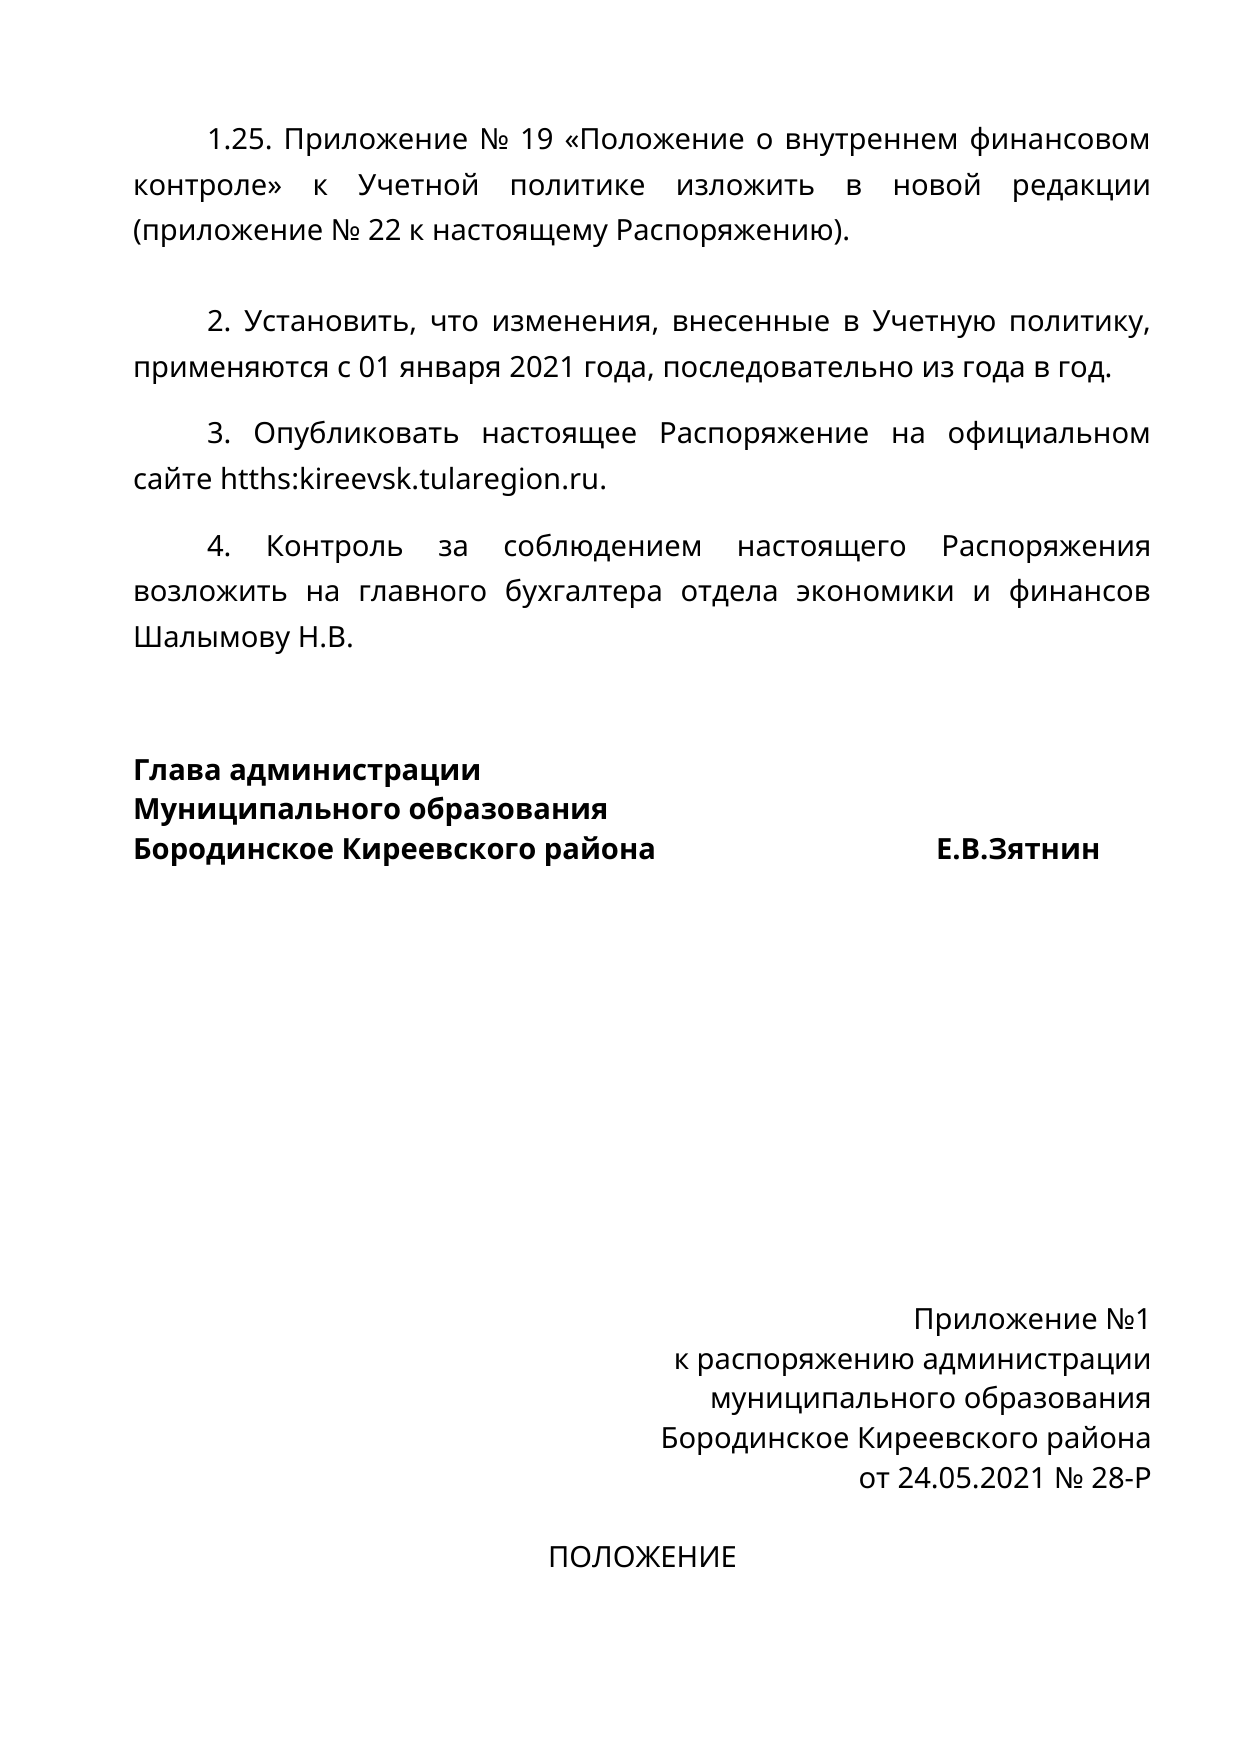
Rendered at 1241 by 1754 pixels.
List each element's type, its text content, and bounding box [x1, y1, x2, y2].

text 2. Установить, что изменения, внесенные в Учетную политику, применяются с 01 января 2021 года, последовательно из года в год. [133, 301, 1152, 386]
text от 24.05.2021 № 28-Р [133, 1457, 1152, 1497]
text 4. Контроль за соблюдением настоящего Распоряжения возложить на главного бухгалтера отдела экономики и финансов Шалымову Н.В. [133, 525, 1152, 656]
text Приложение №1 [133, 1298, 1152, 1338]
list Глава администрации [133, 749, 1152, 789]
text Бородинское Киреевского района [133, 1417, 1152, 1457]
text муниципального образования [133, 1378, 1152, 1417]
list Бородинское Киреевского района Е.В.Зятнин [133, 828, 1152, 868]
list Муниципального образования [133, 789, 1152, 828]
text ПОЛОЖЕНИЕ [133, 1537, 1152, 1576]
text 1.25. Приложение № 19 «Положение о внутреннем финансовом контроле» к Учетной политике изложить в новой редакции (приложение № 22 к настоящему Распоряжению). [133, 118, 1152, 249]
text 3. Опубликовать настоящее Распоряжение на официальном сайте htths:kireevsk.tularegion.ru. [133, 413, 1152, 498]
text к распоряжению администрации [133, 1338, 1152, 1378]
